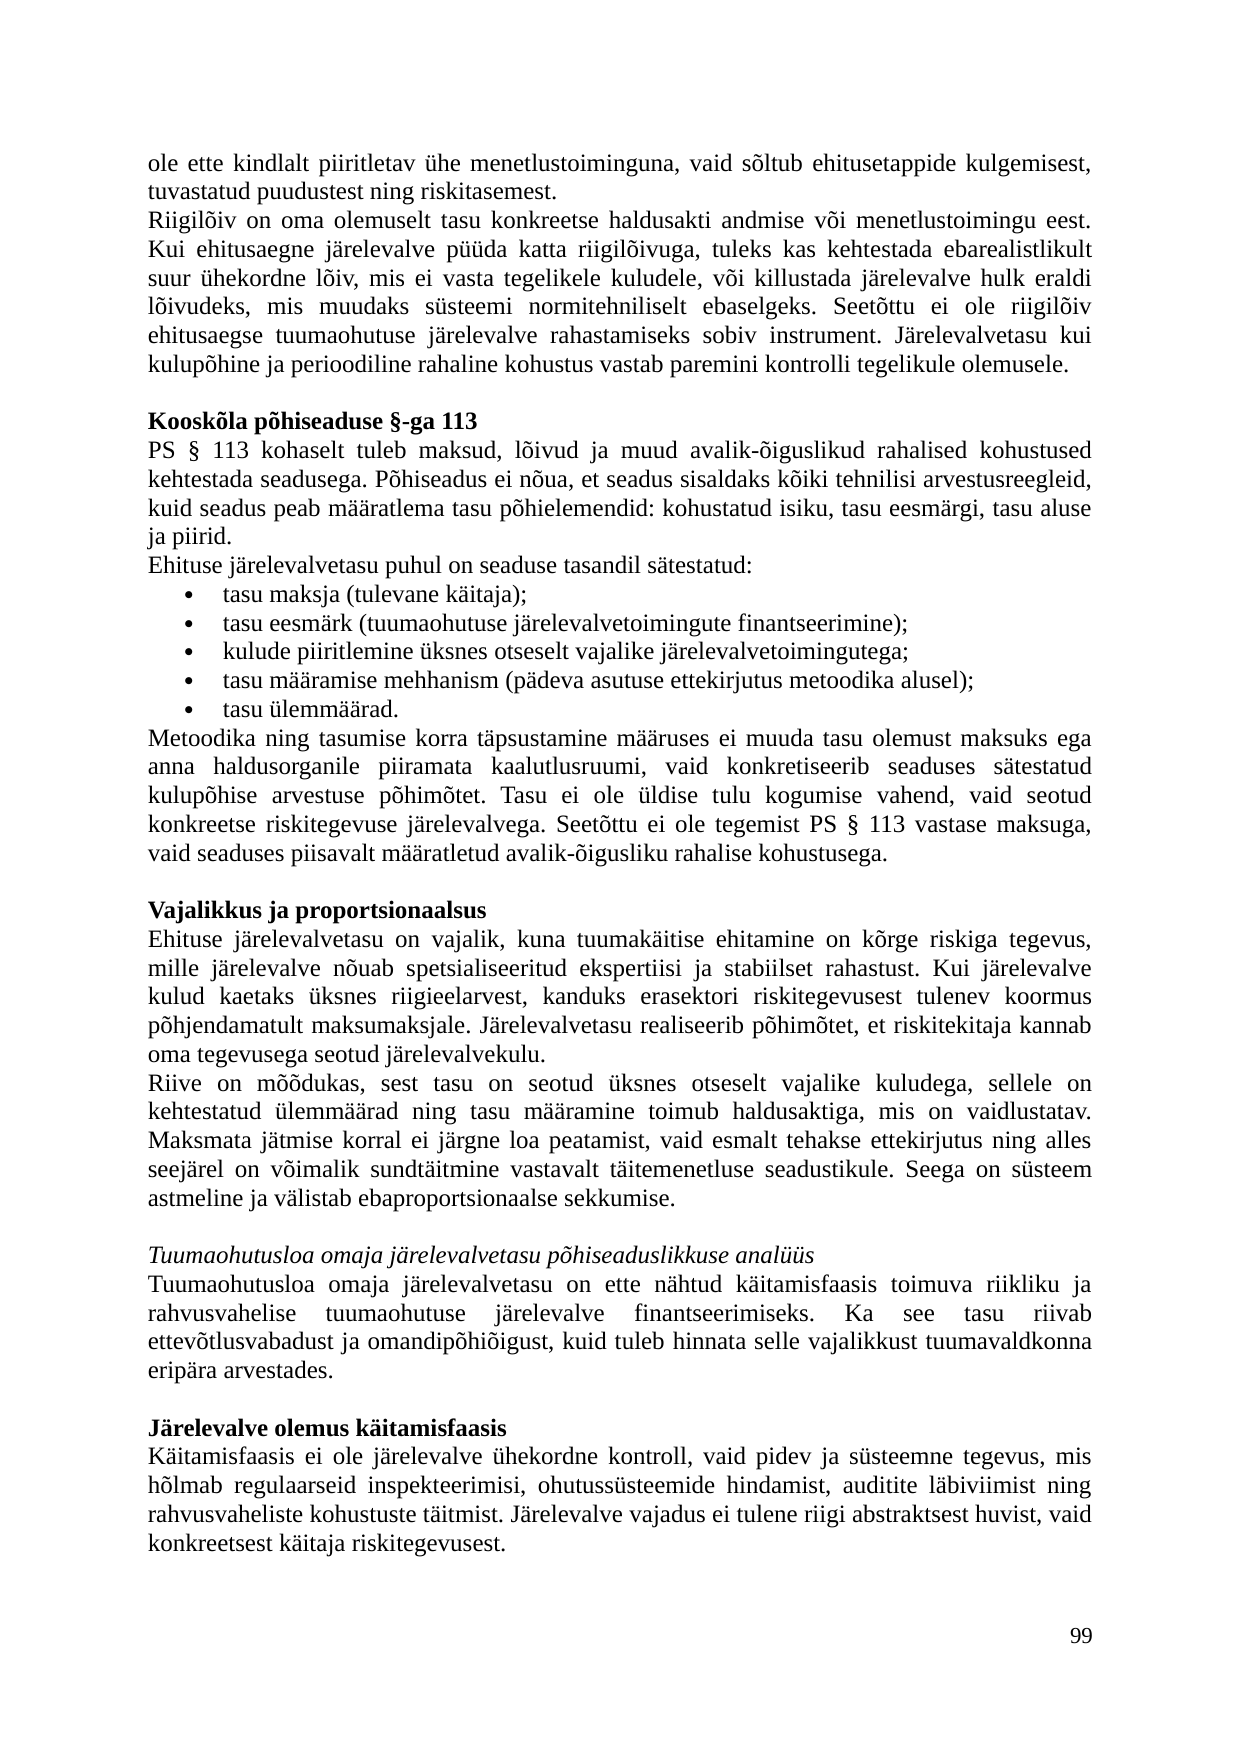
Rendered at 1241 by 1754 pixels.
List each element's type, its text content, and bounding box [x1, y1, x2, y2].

list tasu määramise mehhanism (pädeva asutuse ettekirjutus metoodika alusel); [185, 665, 1093, 694]
text Tuumaohutusloa omaja järelevalvetasu on ette nähtud käitamisfaasis toimuva riikliku ja rahvusvahelise tuumaohutuse järelevalve finantseerimiseks. Ka see tasu riivab ettevõtlusvabadust ja omandipõhiõigust, kuid tuleb hinnata selle vajalikkust tuumavaldkonna eripära arvestades. [148, 1269, 1093, 1384]
text Metoodika ning tasumise korra täpsustamine määruses ei muuda tasu olemust maksuks ega anna haldusorganile piiramata kaalutlusruumi, vaid konkretiseerib seaduses sätestatud kulupõhise arvestuse põhimõtet. Tasu ei ole üldise tulu kogumise vahend, vaid seotud konkreetse riskitegevuse järelevalvega. Seetõttu ei ole tegemist PS § 113 vastase maksuga, vaid seaduses piisavalt määratletud avalik-õigusliku rahalise kohustusega. [148, 723, 1093, 866]
text Ehituse järelevalvetasu puhul on seaduse tasandil sätestatud: [148, 550, 1093, 579]
text Tuumaohutusloa omaja järelevalvetasu põhiseaduslikkuse analüüs [148, 1240, 1093, 1269]
text PS § 113 kohaselt tuleb maksud, lõivud ja muud avalik-õiguslikud rahalised kohustused kehtestada seadusega. Põhiseadus ei nõua, et seadus sisaldaks kõiki tehnilisi arvestusreegleid, kuid seadus peab määratlema tasu põhielemendid: kohustatud isiku, tasu eesmärgi, tasu aluse ja piirid. [148, 435, 1093, 550]
text Käitamisfaasis ei ole järelevalve ühekordne kontroll, vaid pidev ja süsteemne tegevus, mis hõlmab regulaarseid inspekteerimisi, ohutussüsteemide hindamist, auditite läbiviimist ning rahvusvaheliste kohustuste täitmist. Järelevalve vajadus ei tulene riigi abstraktsest huvist, vaid konkreetsest käitaja riskitegevusest. [148, 1441, 1093, 1556]
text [148, 148, 1093, 205]
list tasu ülemmäärad. [185, 694, 1093, 723]
text Järelevalve olemus käitamisfaasis [148, 1413, 1093, 1441]
text Ehituse järelevalvetasu on vajalik, kuna tuumakäitise ehitamine on kõrge riskiga tegevus, mille järelevalve nõuab spetsialiseeritud ekspertiisi ja stabiilset rahastust. Kui järelevalve kulud kaetaks üksnes riigieelarvest, kanduks erasektori riskitegevusest tulenev koormus põhjendamatult maksumaksjale. Järelevalvetasu realiseerib põhimõtet, et riskitekitaja kannab oma tegevusega seotud järelevalvekulu. [148, 924, 1093, 1068]
list kulude piiritlemine üksnes otseselt vajalike järelevalvetoimingutega; [185, 636, 1093, 665]
text Kooskõla põhiseaduse §-ga 113 [148, 406, 1093, 435]
text Riive on mõõdukas, sest tasu on seotud üksnes otseselt vajalike kuludega, sellele on kehtestatud ülemmäärad ning tasu määramine toimub haldusaktiga, mis on vaidlustatav. Maksmata jätmise korral ei järgne loa peatamist, vaid esmalt tehakse ettekirjutus ning alles seejärel on võimalik sundtäitmine vastavalt täitemenetluse seadustikule. Seega on süsteem astmeline ja välistab ebaproportsionaalse sekkumise. [148, 1068, 1093, 1211]
text Riigilõiv on oma olemuselt tasu konkreetse haldusakti andmise või menetlustoimingu eest. Kui ehitusaegne järelevalve püüda katta riigilõivuga, tuleks kas kehtestada ebarealistlikult suur ühekordne lõiv, mis ei vasta tegelikele kuludele, või killustada järelevalve hulk eraldi lõivudeks, mis muudaks süsteemi normitehniliselt ebaselgeks. Seetõttu ei ole riigilõiv ehitusaegse tuumaohutuse järelevalve rahastamiseks sobiv instrument. Järelevalvetasu kui kulupõhine ja perioodiline rahaline kohustus vastab paremini kontrolli tegelikule olemusele. [148, 205, 1093, 378]
list tasu eesmärk (tuumaohutuse järelevalvetoimingute finantseerimine); [185, 608, 1093, 636]
text Vajalikkus ja proportsionaalsus [148, 895, 1093, 924]
list tasu maksja (tulevane käitaja); [185, 579, 1093, 608]
